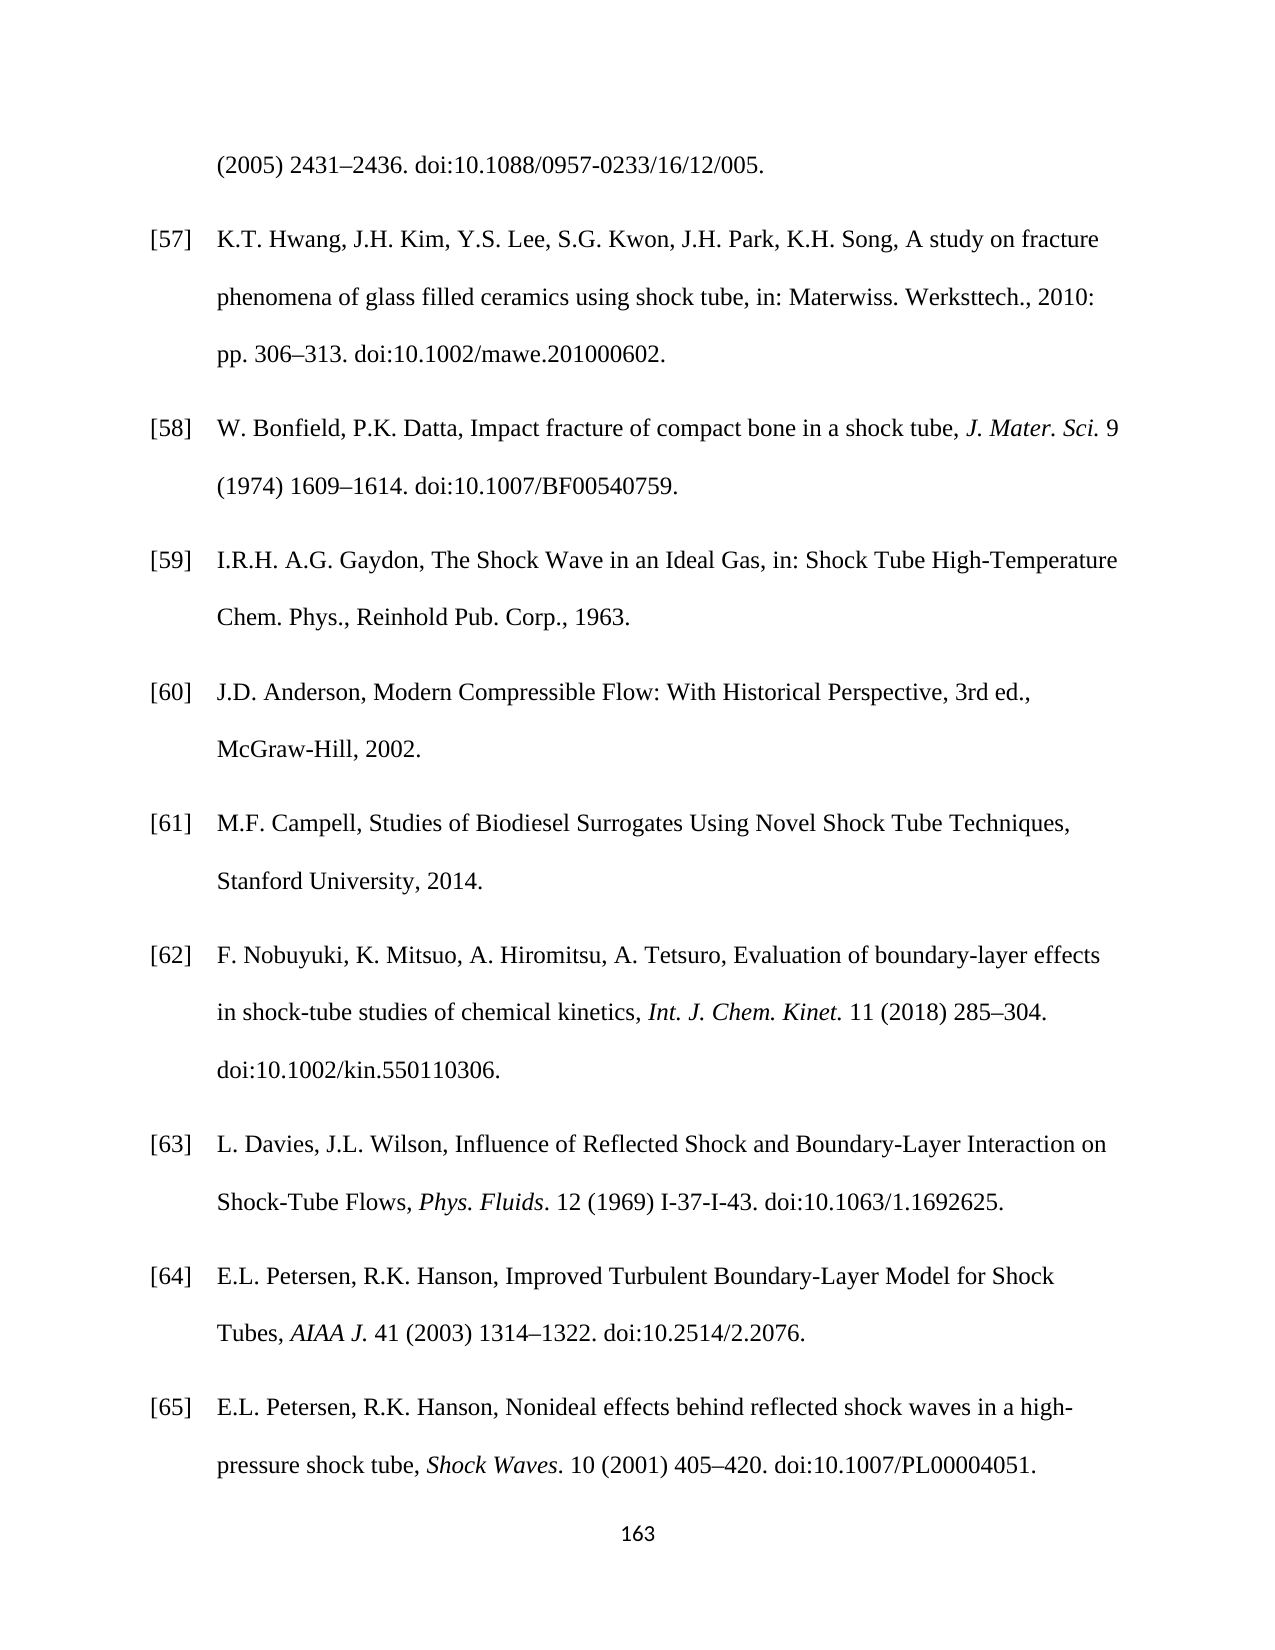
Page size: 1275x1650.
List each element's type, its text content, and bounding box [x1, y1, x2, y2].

text [65] E.L. Petersen, R.K. Hanson, Nonideal effects behind reflected shock waves in a high-pressure shock tube, Shock Waves. 10 (2001) 405–420. doi:10.1007/PL00004051. [150, 1392, 1125, 1479]
text [60] J.D. Anderson, Modern Compressible Flow: With Historical Perspective, 3rd ed., McGraw-Hill, 2002. [150, 677, 1125, 763]
text [59] I.R.H. A.G. Gaydon, The Shock Wave in an Ideal Gas, in: Shock Tube High-Temperature Chem. Phys., Reinhold Pub. Corp., 1963. [150, 545, 1125, 631]
text [57] K.T. Hwang, J.H. Kim, Y.S. Lee, S.G. Kwon, J.H. Park, K.H. Song, A study on fracture phenomena of glass filled ceramics using shock tube, in: Materwiss. Werksttech., 2010: pp. 306–313. doi:10.1002/mawe.201000602. [150, 224, 1125, 368]
text [61] M.F. Campell, Studies of Biodiesel Surrogates Using Novel Shock Tube Techniques, Stanford University, 2014. [150, 808, 1125, 894]
text [58] W. Bonfield, P.K. Datta, Impact fracture of compact bone in a shock tube, J. Mater. Sci. 9 (1974) 1609–1614. doi:10.1007/BF00540759. [150, 413, 1125, 499]
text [150, 150, 1125, 179]
text [62] F. Nobuyuki, K. Mitsuo, A. Hiromitsu, A. Tetsuro, Evaluation of boundary‐layer effects in shock‐tube studies of chemical kinetics, Int. J. Chem. Kinet. 11 (2018) 285–304. doi:10.1002/kin.550110306. [150, 940, 1125, 1084]
text [64] E.L. Petersen, R.K. Hanson, Improved Turbulent Boundary-Layer Model for Shock Tubes, AIAA J. 41 (2003) 1314–1322. doi:10.2514/2.2076. [150, 1261, 1125, 1347]
text [63] L. Davies, J.L. Wilson, Influence of Reflected Shock and Boundary‐Layer Interaction on Shock‐Tube Flows, Phys. Fluids. 12 (1969) I-37-I-43. doi:10.1063/1.1692625. [150, 1129, 1125, 1215]
